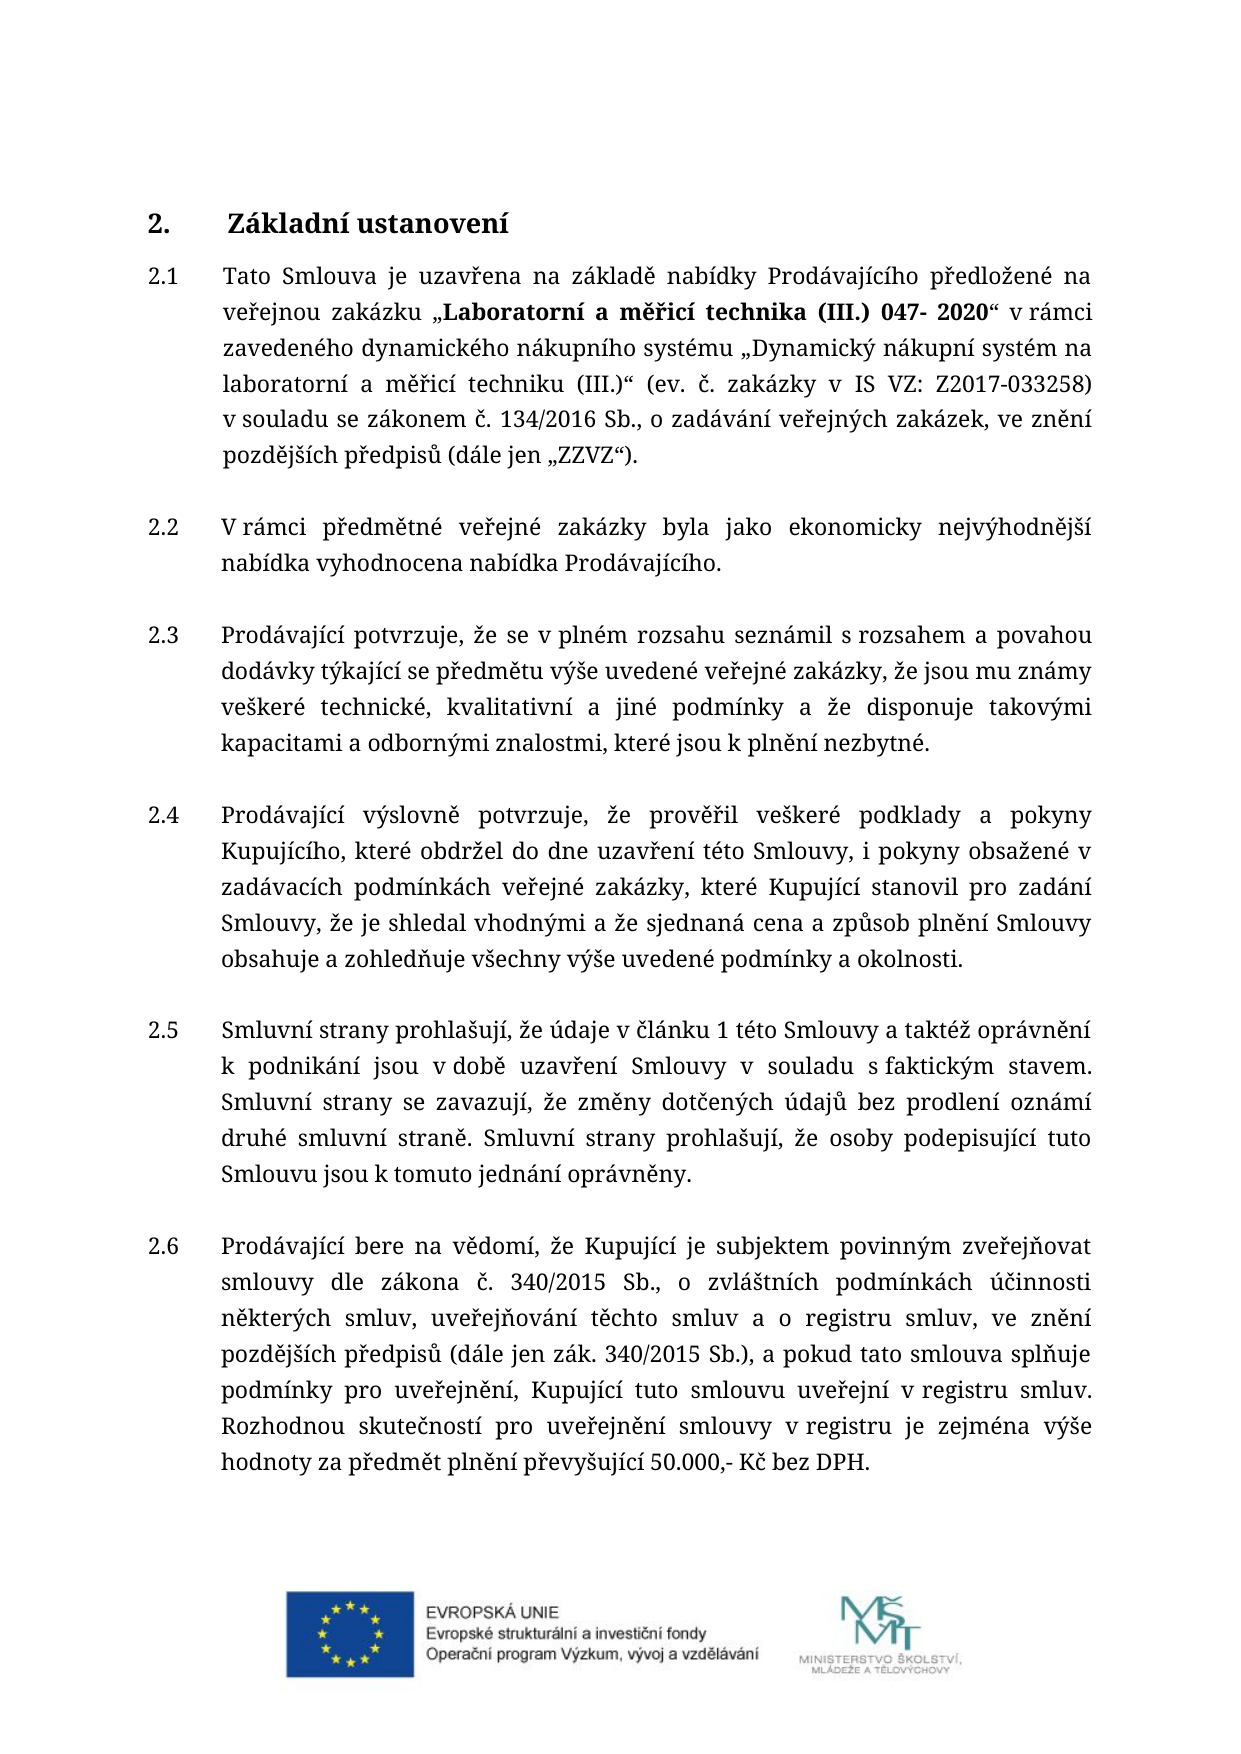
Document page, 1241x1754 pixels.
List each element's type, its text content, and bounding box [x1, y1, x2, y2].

text 2.4 Prodávající výslovně potvrzuje, že prověřil veškeré podklady a pokyny Kupujícího, které obdržel do dne uzavření této Smlouvy, i pokyny obsažené v zadávacích podmínkách veřejné zakázky, které Kupující stanovil pro zadání Smlouvy, že je shledal vhodnými a že sjednaná cena a způsob plnění Smlouvy obsahuje a zohledňuje všechny výše uvedené podmínky a okolnosti. [148, 799, 1093, 974]
text 2. Základní ustanovení [148, 205, 1093, 242]
text 2.3 Prodávající potvrzuje, že se v plném rozsahu seznámil s rozsahem a povahou dodávky týkající se předmětu výše uvedené veřejné zakázky, že jsou mu známy veškeré technické, kvalitativní a jiné podmínky a že disponuje takovými kapacitami a odbornými znalostmi, které jsou k plnění nezbytné. [148, 619, 1093, 758]
text 2.2 V rámci předmětné veřejné zakázky byla jako ekonomicky nejvýhodnější nabídka vyhodnocena nabídka Prodávajícího. [148, 511, 1093, 578]
text 2.1 Tato Smlouva je uzavřena na základě nabídky Prodávajícího předložené na veřejnou zakázku „Laboratorní a měřicí technika (III.) 047- 2020“ v rámci zavedeného dynamického nákupního systému „Dynamický nákupní systém na laboratorní a měřicí techniku (III.)“ (ev. č. zakázky v IS VZ: Z2017-033258) v souladu se zákonem č. 134/2016 Sb., o zadávání veřejných zakázek, ve znění pozdějších předpisů (dále jen „ZZVZ“). [148, 260, 1093, 471]
picture [242, 1550, 999, 1720]
text 2.6 Prodávající bere na vědomí, že Kupující je subjektem povinným zveřejňovat smlouvy dle zákona č. 340/2015 Sb., o zvláštních podmínkách účinnosti některých smluv, uveřejňování těchto smluv a o registru smluv, ve znění pozdějších předpisů (dále jen zák. 340/2015 Sb.), a pokud tato smlouva splňuje podmínky pro uveřejnění, Kupující tuto smlouvu uveřejní v registru smluv. Rozhodnou skutečností pro uveřejnění smlouvy v registru je zejména výše hodnoty za předmět plnění převyšující 50.000,- Kč bez DPH. [148, 1230, 1093, 1477]
text 2.5 Smluvní strany prohlašují, že údaje v článku 1 této Smlouvy a taktéž oprávnění k podnikání jsou v době uzavření Smlouvy v souladu s faktickým stavem. Smluvní strany se zavazují, že změny dotčených údajů bez prodlení oznámí druhé smluvní straně. Smluvní strany prohlašují, že osoby podepisující tuto Smlouvu jsou k tomuto jednání oprávněny. [148, 1014, 1093, 1189]
